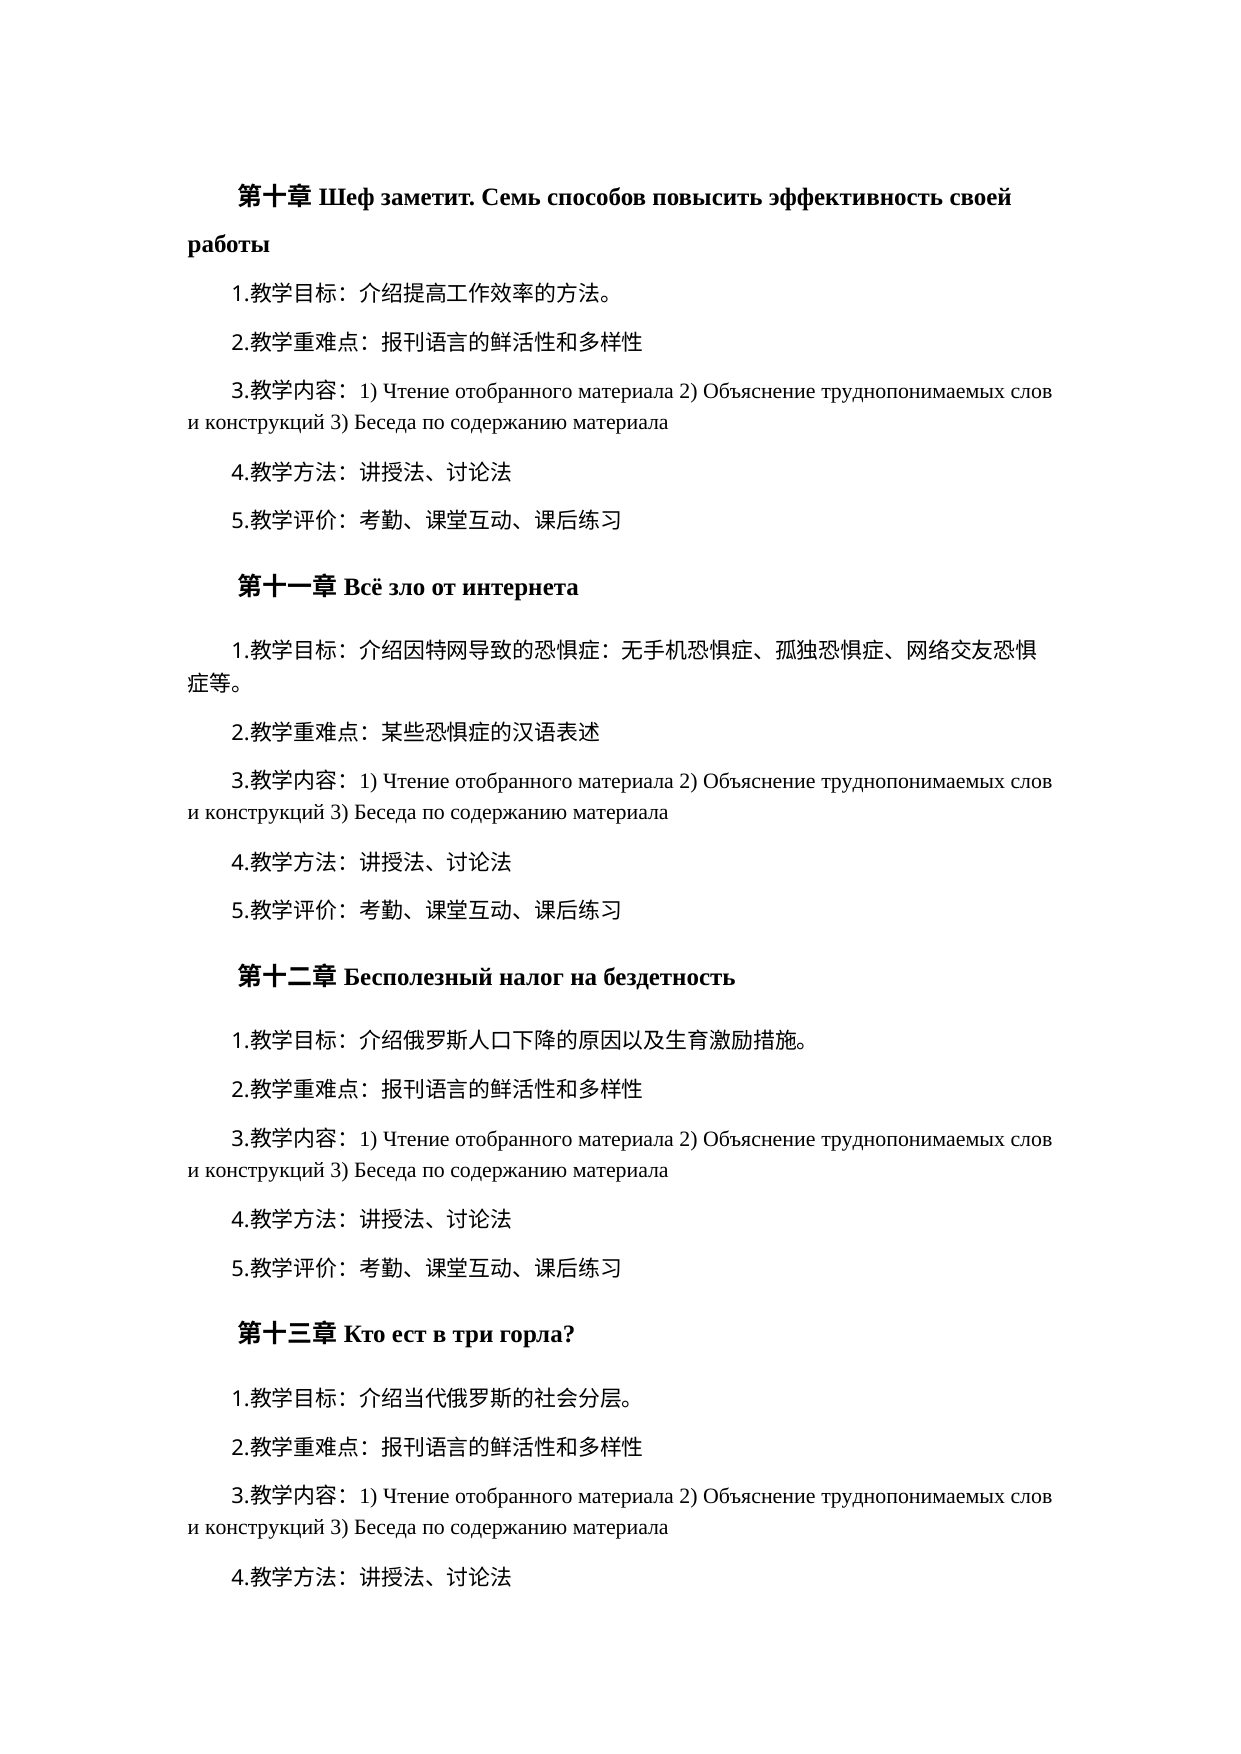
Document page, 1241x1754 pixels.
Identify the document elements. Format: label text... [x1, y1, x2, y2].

text 2.教学重难点：报刊语言的鲜活性和多样性 [187, 1072, 1053, 1104]
text 第十二章 Бесполезный налог на бездетность [187, 942, 1053, 1007]
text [187, 373, 1053, 438]
text 1.教学目标：介绍当代俄罗斯的社会分层。 [187, 1381, 1053, 1413]
text 2.教学重难点：某些恐惧症的汉语表述 [187, 714, 1053, 747]
text 5.教学评价：考勤、课堂互动、课后练习 [187, 1251, 1053, 1283]
text 第十三章 Кто ест в три горла? [187, 1299, 1053, 1364]
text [187, 1478, 1053, 1543]
text 第十一章 Всё зло от интернета [187, 552, 1053, 617]
text 4.教学方法：讲授法、讨论法 [187, 454, 1053, 487]
text 4.教学方法：讲授法、讨论法 [187, 844, 1053, 877]
text 3.教学内容：1) Чтение отобранного материала 2) Объяснение труднопонимаемых слов и конструкций 3) Беседа по содержанию материала [187, 763, 1053, 828]
text 3.教学内容：1) Чтение отобранного материала 2) Объяснение труднопонимаемых слов и конструкций 3) Беседа по содержанию материала [187, 1121, 1053, 1186]
text 第十章 Шеф заметит. Семь способов повысить эффективность своей работы [187, 162, 1053, 259]
text 5.教学评价：考勤、课堂互动、课后练习 [187, 503, 1053, 536]
text 2.教学重难点：报刊语言的鲜活性和多样性 [187, 324, 1053, 357]
text 4.教学方法：讲授法、讨论法 [187, 1202, 1053, 1234]
text 4.教学方法：讲授法、讨论法 [187, 1559, 1053, 1592]
text 2.教学重难点：报刊语言的鲜活性和多样性 [187, 1429, 1053, 1462]
text 1.教学目标：介绍因特网导致的恐惧症：无手机恐惧症、孤独恐惧症、网络交友恐惧症等。 [187, 633, 1053, 698]
text 1.教学目标：介绍俄罗斯人口下降的原因以及生育激励措施。 [187, 1023, 1053, 1056]
text 5.教学评价：考勤、课堂互动、课后练习 [187, 893, 1053, 926]
text 1.教学目标：介绍提高工作效率的方法。 [187, 276, 1053, 308]
